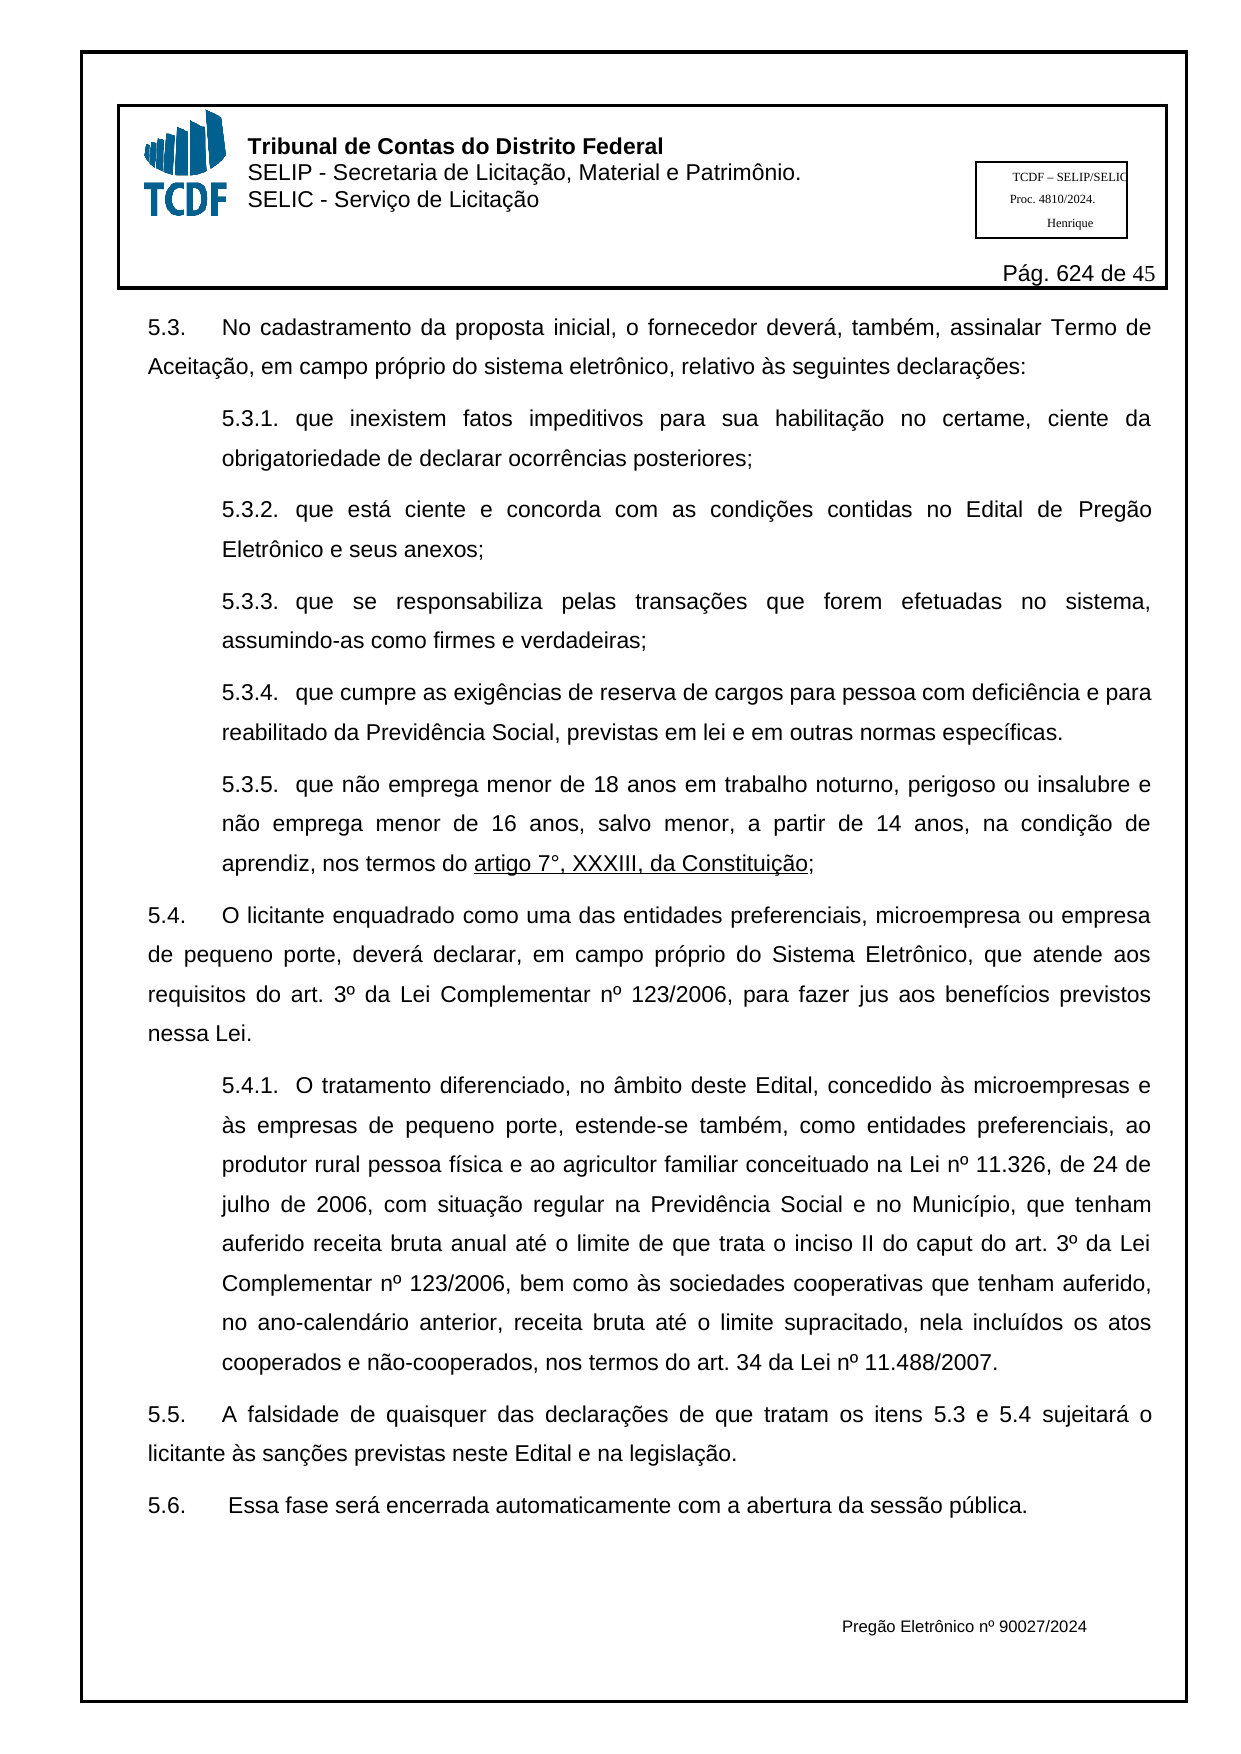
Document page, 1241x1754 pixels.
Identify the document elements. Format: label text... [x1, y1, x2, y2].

text 5.3.4. que cumpre as exigências de reserva de cargos para pessoa com deficiência e para reabilitado da Previdência Social, previstas em lei e em outras normas específicas. [222, 679, 1152, 745]
text 5.3.2. que está ciente e concorda com as condições contidas no Edital de Pregão Eletrônico e seus anexos; [222, 496, 1152, 562]
text 5.6. Essa fase será encerrada automaticamente com a abertura da sessão pública. [148, 1492, 1152, 1518]
text 5.4.1. O tratamento diferenciado, no âmbito deste Edital, concedido às microempresas e às empresas de pequeno porte, estende-se também, como entidades preferenciais, ao produtor rural pessoa física e ao agricultor familiar conceituado na Lei nº 11.326, de 24 de julho de 2006, com situação regular na Previdência Social e no Município, que tenham auferido receita bruta anual até o limite de que trata o inciso II do caput do art. 3º da Lei Complementar nº 123/2006, bem como às sociedades cooperativas que tenham auferido, no ano-calendário anterior, receita bruta até o limite supracitado, nela incluídos os atos cooperados e não-cooperados, nos termos do art. 34 da Lei nº 11.488/2007. [222, 1072, 1152, 1375]
text 5.3. No cadastramento da proposta inicial, o fornecedor deverá, também, assinalar Termo de Aceitação, em campo próprio do sistema eletrônico, relativo às seguintes declarações: [148, 313, 1152, 379]
picture [129, 107, 241, 218]
text 5.3.3. que se responsabiliza pelas transações que forem efetuadas no sistema, assumindo-as como firmes e verdadeiras; [222, 588, 1152, 654]
text 5.4. O licitante enquadrado como uma das entidades preferenciais, microempresa ou empresa de pequeno porte, deverá declarar, em campo próprio do Sistema Eletrônico, que atende aos requisitos do art. 3º da Lei Complementar nº 123/2006, para fazer jus aos benefícios previstos nessa Lei. [148, 902, 1152, 1047]
text 5.5. A falsidade de quaisquer das declarações de que tratam os itens 5.3 e 5.4 sujeitará o licitante às sanções previstas neste Edital e na legislação. [148, 1401, 1152, 1466]
text 5.3.5. que não emprega menor de 18 anos em trabalho noturno, perigoso ou insalubre e não emprega menor de 16 anos, salvo menor, a partir de 14 anos, na condição de aprendiz, nos termos do artigo 7°, XXXIII, da Constituição; [222, 771, 1152, 876]
text 5.3.1. que inexistem fatos impeditivos para sua habilitação no certame, ciente da obrigatoriedade de declarar ocorrências posteriores; [222, 405, 1152, 471]
